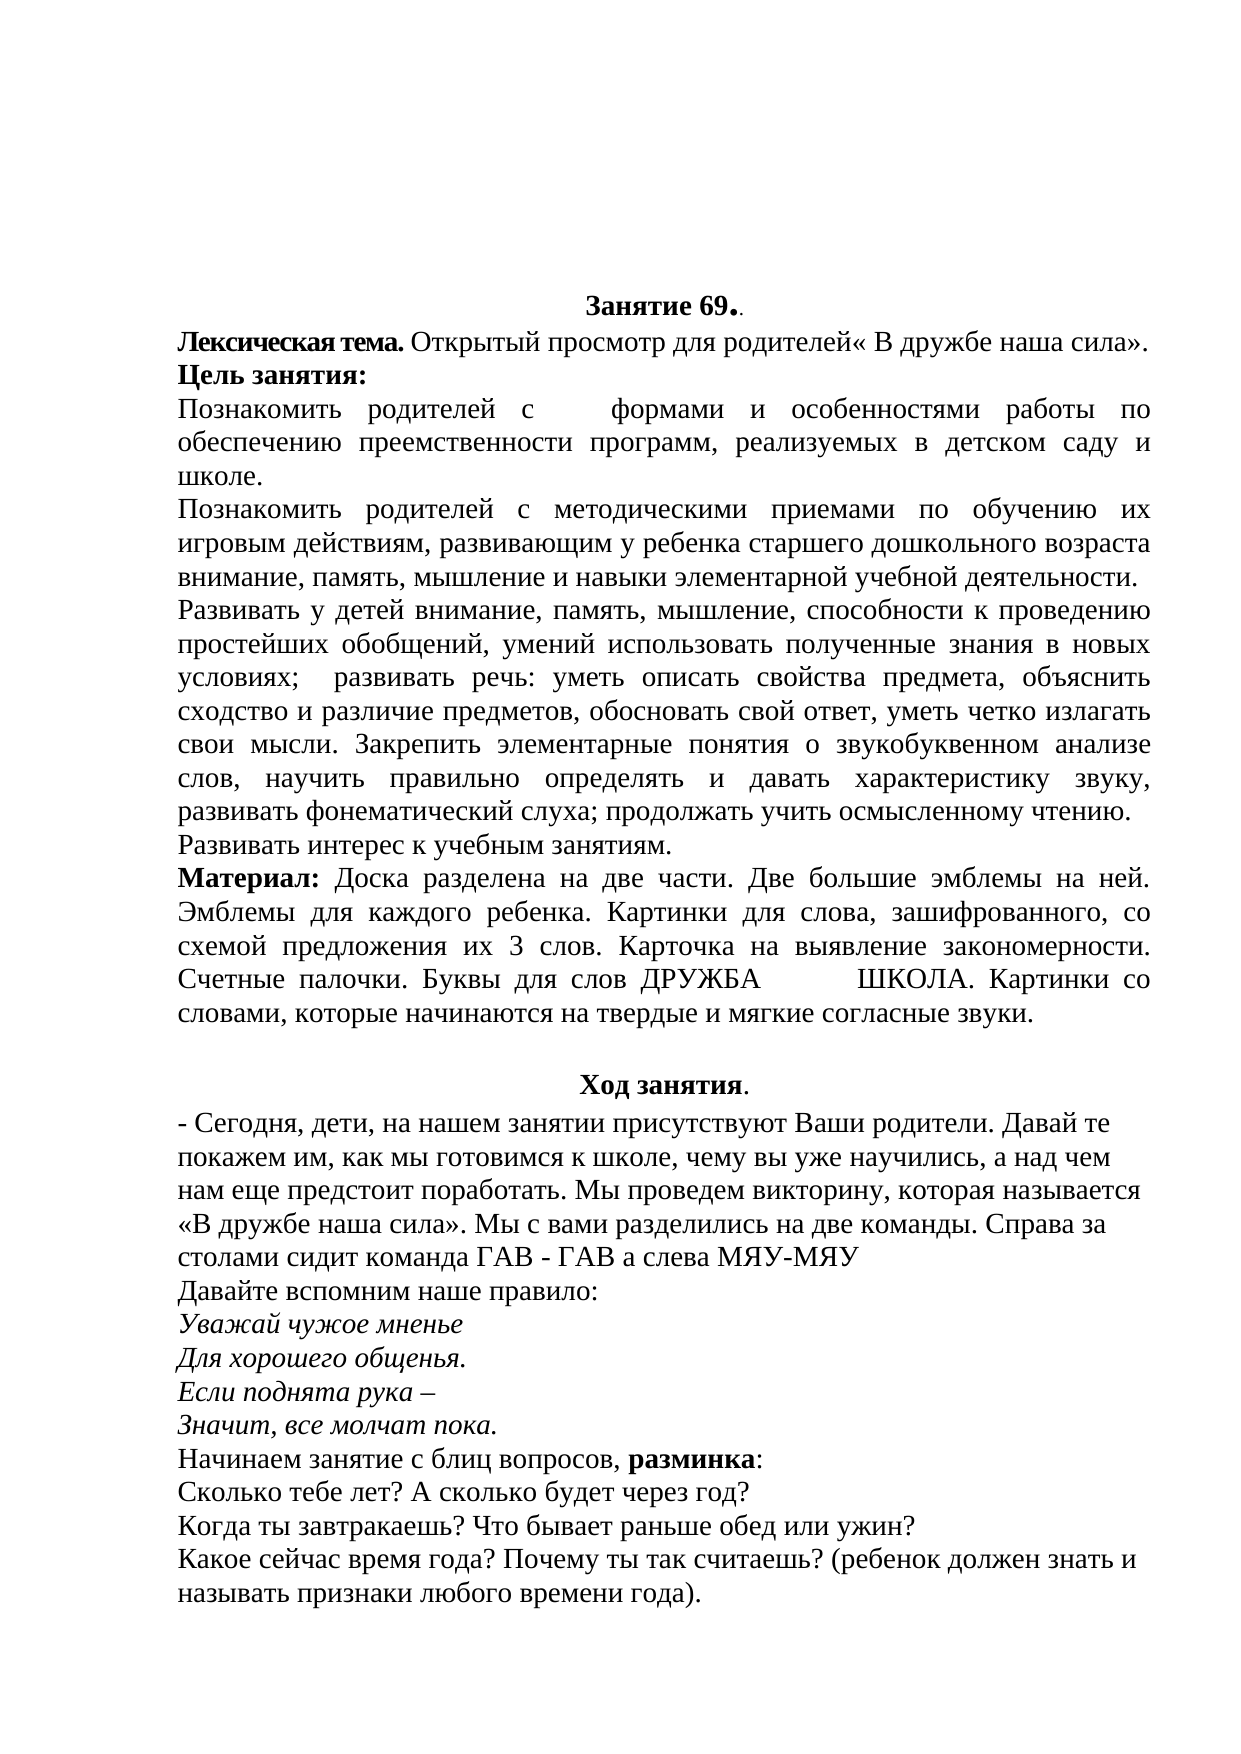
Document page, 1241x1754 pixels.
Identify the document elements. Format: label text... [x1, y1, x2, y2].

text Если поднята рука – [177, 1374, 1152, 1407]
text Какое сейчас время года? Почему ты так считаешь? (ребенок должен знать и называть признаки любого времени года). [177, 1541, 1152, 1608]
text Познакомить родителей с методическими приемами по обучению их игровым действиям, развивающим у ребенка старшего дошкольного возраста внимание, память, мышление и навыки элементарной учебной деятельности. [177, 492, 1152, 592]
text Когда ты завтракаешь? Что бывает раньше обед или ужин? [177, 1508, 1152, 1541]
text Развивать у детей внимание, память, мышление, способности к проведению простейших обобщений, умений использовать полученные знания в новых условиях; развивать речь: уметь описать свойства предмета, объяснить сходство и различие предметов, обосновать свой ответ, уметь четко излагать свои мысли. Закрепить элементарные понятия о звукобуквенном анализе слов, научить правильно определять и давать характеристику звуку, развивать фонематический слуха; продолжать учить осмысленному чтению. [177, 592, 1152, 827]
text Уважай чужое мненье [177, 1307, 1152, 1340]
text Сколько тебе лет? А сколько будет через год? [177, 1474, 1152, 1508]
text Материал: Доска разделена на две части. Две большие эмблемы на ней. Эмблемы для каждого ребенка. Картинки для слова, зашифрованного, со схемой предложения их 3 слов. Карточка на выявление закономерности. Счетные палочки. Буквы для слов ДРУЖБА ШКОЛА. Картинки со словами, которые начинаются на твердые и мягкие согласные звуки. [177, 861, 1152, 1028]
text Начинаем занятие с блиц вопросов, разминка: [177, 1441, 1152, 1474]
text Развивать интерес к учебным занятиям. [177, 827, 1152, 861]
text Значит, все молчат пока. [177, 1407, 1152, 1441]
text - Сегодня, дети, на нашем занятии присутствуют Ваши родители. Давай те покажем им, как мы готовимся к школе, чему вы уже научились, а над чем нам еще предстоит поработать. Мы проведем викторину, которая называется «В дружбе наша сила». Мы с вами разделились на две команды. Справа за столами сидит команда ГАВ - ГАВ а слева МЯУ-МЯУ [177, 1105, 1152, 1273]
text Ход занятия. [177, 1067, 1152, 1100]
text Давайте вспомним наше правило: [177, 1273, 1152, 1307]
text Познакомить родителей с формами и особенностями работы по обеспечению преемственности программ, реализуемых в детском саду и школе. [177, 391, 1152, 492]
text Занятие 69.. [177, 276, 1152, 324]
text Лексическая тема. Открытый просмотр для родителей« В дружбе наша сила». [177, 324, 1152, 357]
text Цель занятия: [177, 357, 1152, 391]
text Для хорошего общенья. [177, 1340, 1152, 1374]
